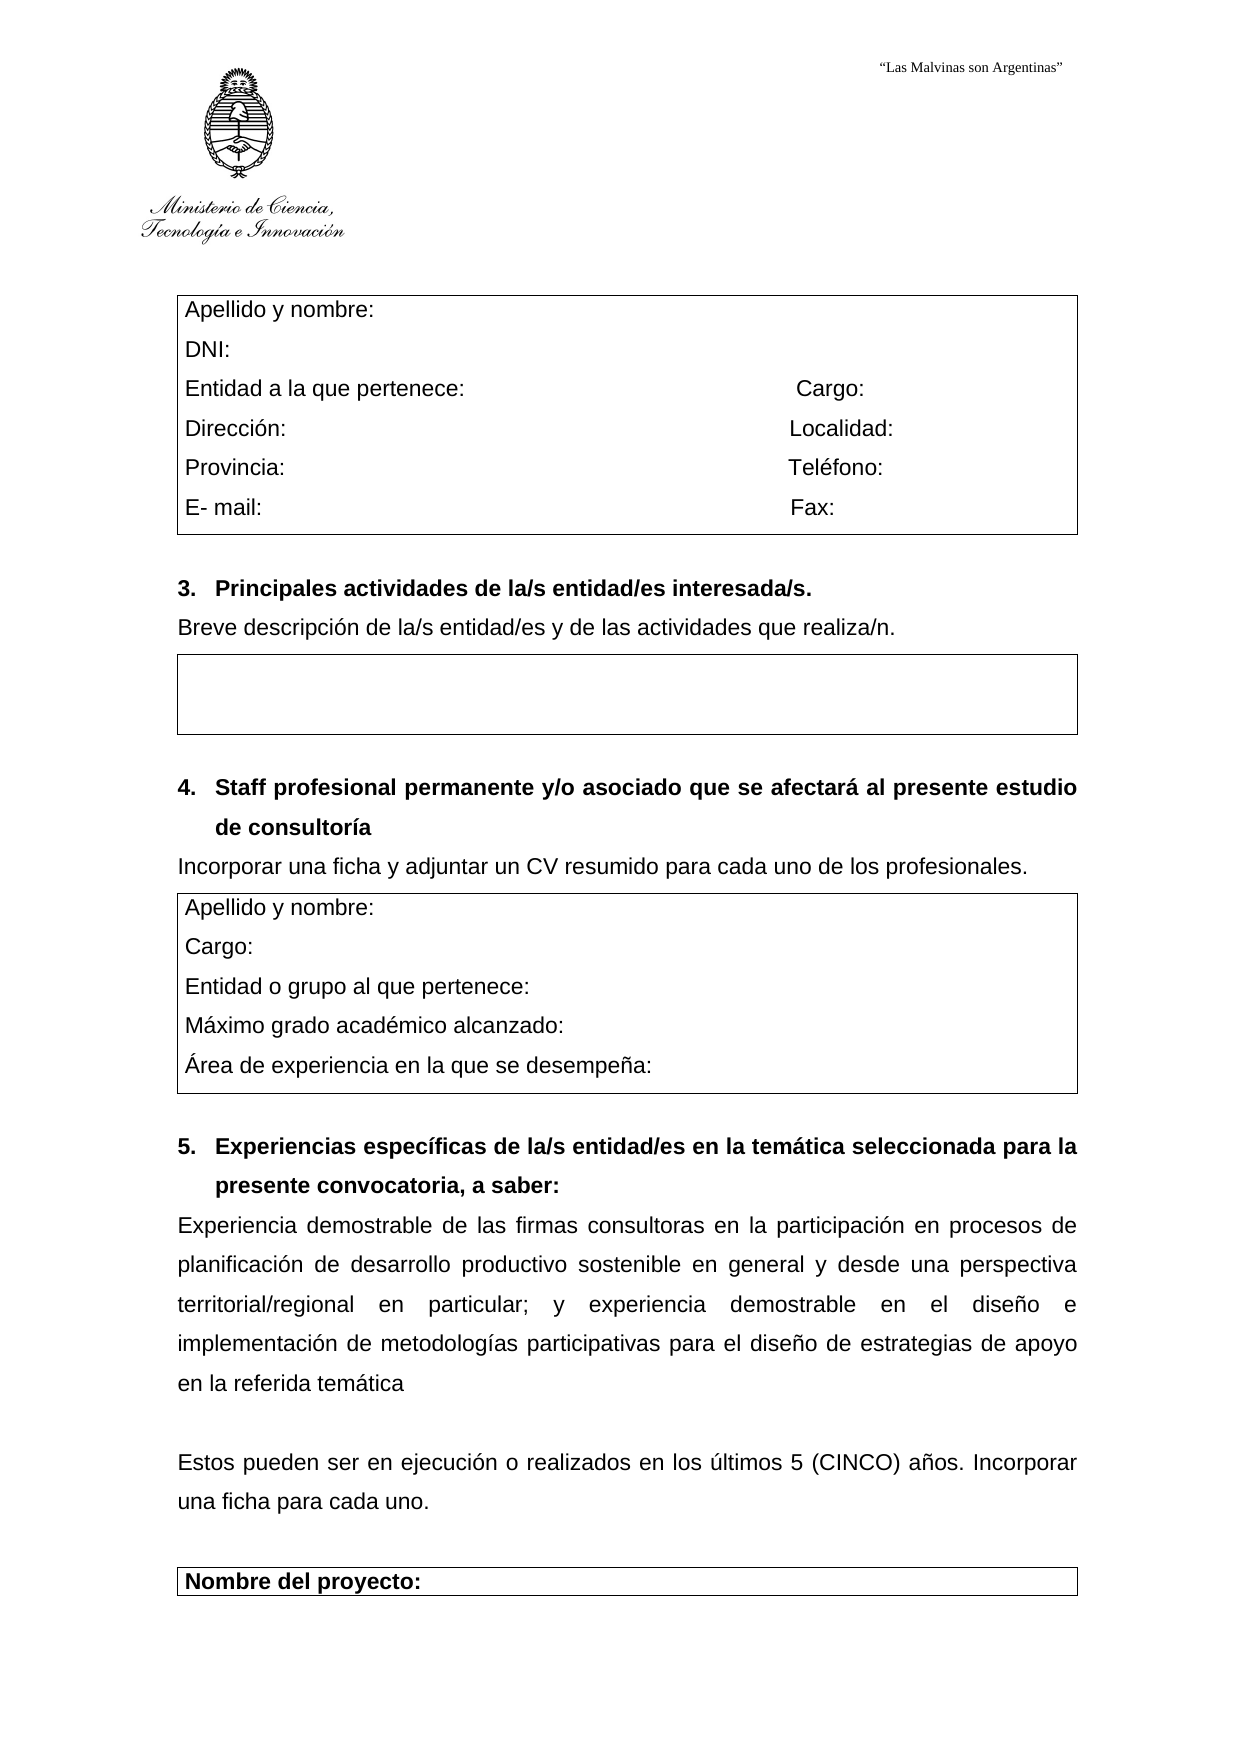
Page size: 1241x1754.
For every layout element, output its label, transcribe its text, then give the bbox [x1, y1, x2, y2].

text Experiencia demostrable de las firmas consultoras en la participación en procesos de planificación de desarrollo productivo sostenible en general y desde una perspectiva territorial/regional en particular; y experiencia demostrable en el diseño e implementación de metodologías participativas para el diseño de estrategias de apoyo en la referida temática [177, 1212, 1078, 1396]
table_header Apellido y nombre: DNI: Entidad a la que pertenece: Cargo: Dirección: Localidad: Provincia: Teléfono: E- mail: Fax: [178, 296, 1077, 534]
text Estos pueden ser en ejecución o realizados en los últimos 5 (CINCO) años. Incorporar una ficha para cada uno. [177, 1449, 1078, 1514]
table_header [178, 655, 1077, 734]
picture [85, 59, 347, 250]
list Principales actividades de la/s entidad/es interesada/s. [177, 575, 1078, 601]
text Breve descripción de la/s entidad/es y de las actividades que realiza/n. [177, 614, 1078, 641]
list Experiencias específicas de la/s entidad/es en la temática seleccionada para la presente convocatoria, a saber: [177, 1133, 1078, 1199]
table_header Apellido y nombre: Cargo: Entidad o grupo al que pertenece: Máximo grado académico alcanzado: Área de experiencia en la que se desempeña: [178, 894, 1077, 1092]
text Incorporar una ficha y adjuntar un CV resumido para cada uno de los profesionales. [177, 853, 1078, 880]
table_header Nombre del proyecto: [178, 1568, 1077, 1594]
list Staff profesional permanente y/o asociado que se afectará al presente estudio de consultoría [177, 774, 1078, 840]
